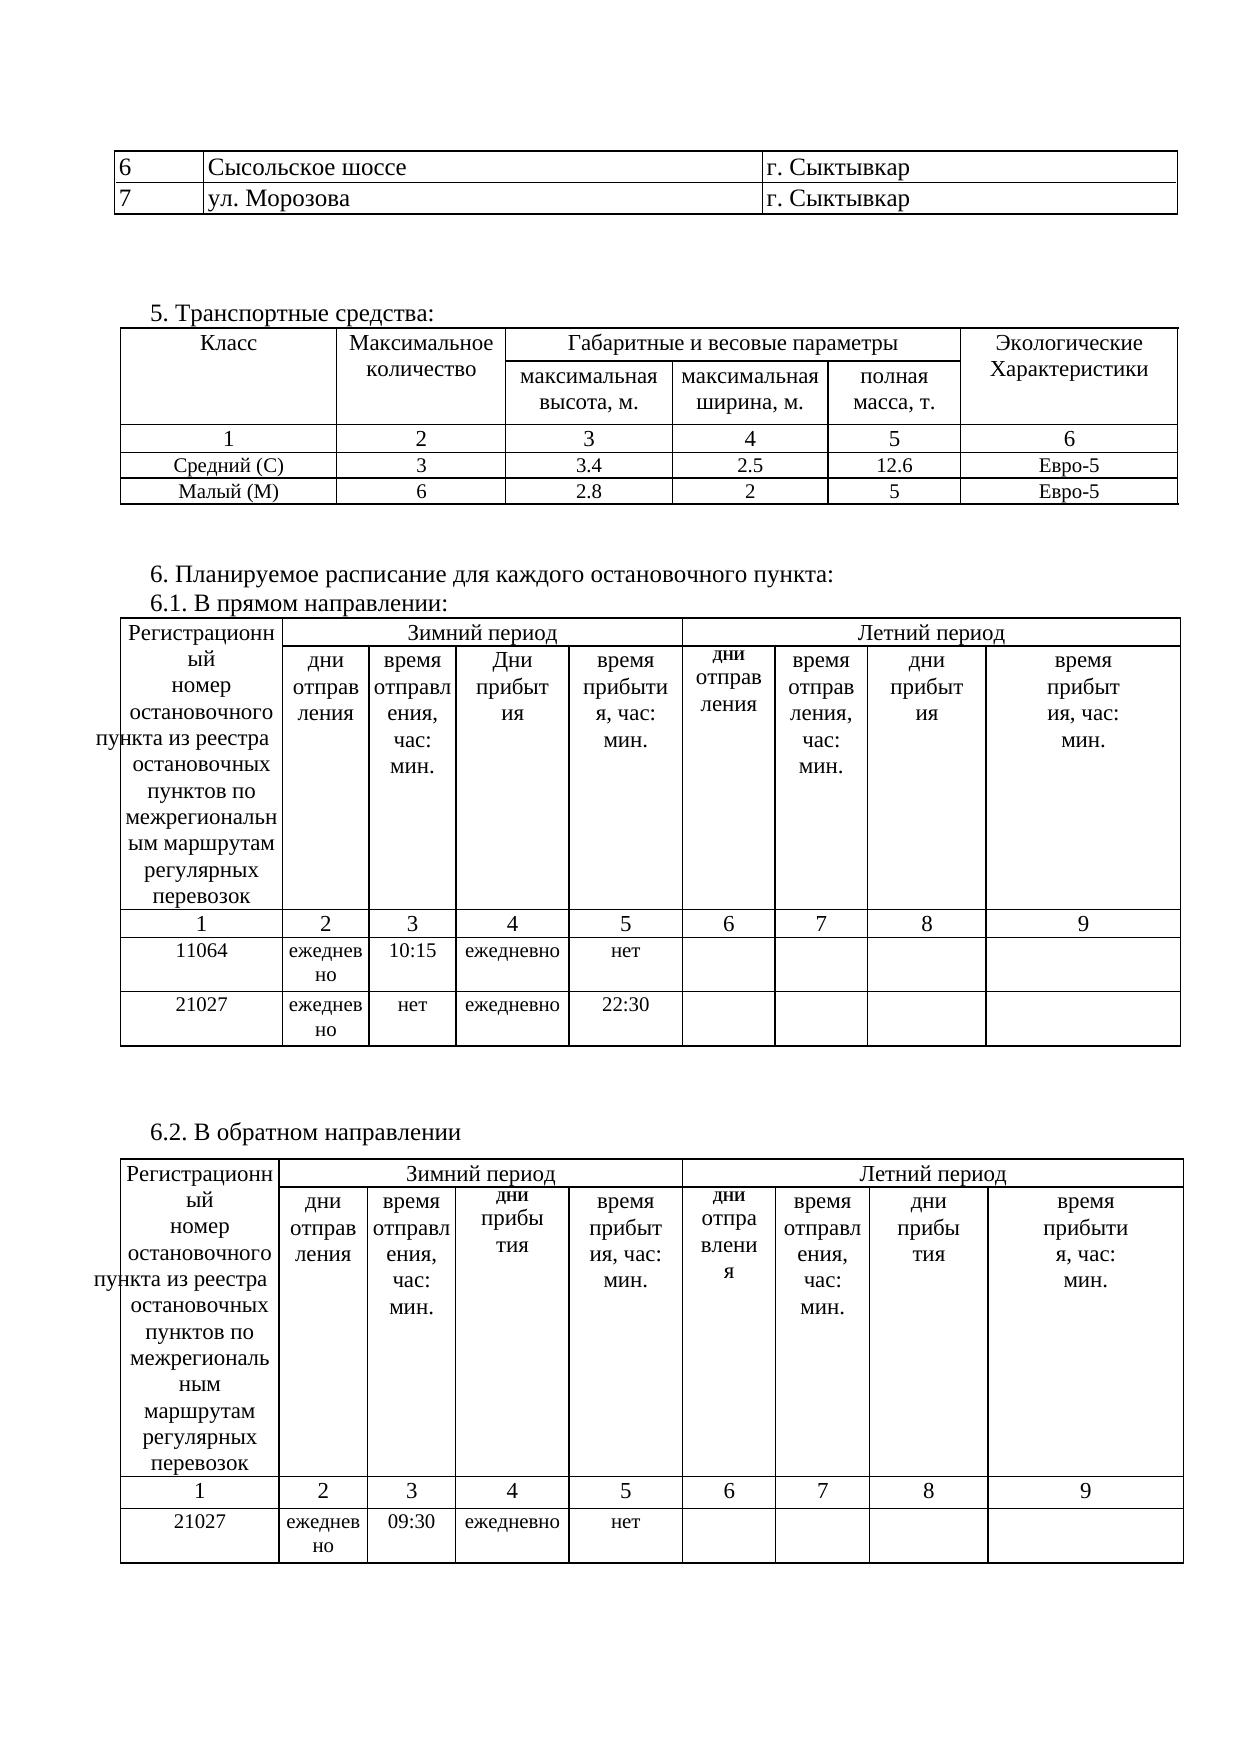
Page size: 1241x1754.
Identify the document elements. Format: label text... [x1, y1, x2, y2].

table_cell ежедневно [456, 1509, 568, 1562]
table_cell 8 [870, 1477, 987, 1508]
table_cell [868, 992, 985, 1045]
table_cell 2 [673, 479, 827, 503]
table_cell 2.8 [506, 479, 672, 503]
table_cell 6 [115, 152, 203, 181]
table_cell 9 [989, 1477, 1183, 1508]
table_cell [989, 1509, 1183, 1562]
table_cell 2 [283, 910, 368, 936]
table_cell 3 [370, 910, 455, 936]
table_cell [683, 992, 774, 1045]
table_cell время прибыти я, час: мин. [989, 1188, 1183, 1476]
table_cell время прибыт ия, час: мин. [987, 647, 1180, 908]
table_cell ежедневно [283, 938, 368, 991]
table_cell время прибыти я, час: мин. [570, 647, 682, 908]
table_header Класс [121, 329, 336, 424]
table_cell 6 [337, 479, 505, 503]
table_cell Сысольское шоссе [204, 152, 762, 181]
table_cell время отправл ения, час: мин. [370, 647, 455, 908]
table_header Летний период [683, 1160, 1183, 1186]
table_header Регистрационный номер остановочного пункта из реестра остановочных пунктов по межрегиональным маршрутам регулярных перевозок [121, 619, 282, 908]
table_cell 7 [115, 183, 203, 213]
table_cell [683, 1509, 775, 1562]
table_cell максимальная высота, м. [506, 362, 672, 424]
text 5. Транспортные средства: [150, 298, 1090, 327]
table_header Летний период [683, 619, 1180, 645]
table_cell 21027 [121, 992, 282, 1045]
table_cell [870, 1509, 987, 1562]
table_cell 09:30 [368, 1509, 455, 1562]
table_cell дни отправ ления [283, 647, 368, 908]
table_header Зимний период [280, 1160, 682, 1186]
table_header Экологические Характеристики [961, 329, 1177, 424]
table_cell 5 [829, 425, 960, 452]
table_cell г. Сыктывкар [763, 152, 1177, 181]
table_cell ДНИ отправ ления [683, 647, 774, 908]
table_cell полная масса, т. [829, 362, 960, 424]
table_cell 1 [121, 425, 336, 452]
table_cell время отправл ения, час: мин. [368, 1188, 455, 1476]
table_header Зимний период [283, 619, 682, 645]
table_cell [868, 938, 985, 991]
table_cell дни прибыт ия [868, 647, 985, 908]
table_cell ДНИ отпра влени я [683, 1188, 775, 1476]
table_cell 1 [121, 910, 282, 936]
table_cell Дни прибыт ия [457, 647, 568, 908]
table_cell [776, 938, 867, 991]
table_cell нет [570, 1509, 682, 1562]
table_cell 22:30 [570, 992, 682, 1045]
table_cell время прибыт ия, час: мин. [570, 1188, 682, 1476]
table_cell 1 [121, 1477, 278, 1508]
table_header Габаритные и весовые параметры [506, 329, 960, 360]
table_cell 10:15 [370, 938, 455, 991]
table_cell [776, 992, 867, 1045]
table_cell Средний (С) [121, 453, 336, 477]
table_cell [683, 938, 774, 991]
table_cell 9 [987, 910, 1180, 936]
table_cell Малый (М) [121, 479, 336, 503]
table_cell 6 [683, 910, 774, 936]
table_cell г. Сыктывкар [763, 181, 1177, 213]
table_cell [987, 938, 1180, 991]
table_cell 11064 [121, 938, 282, 991]
table_cell 6 [683, 1477, 775, 1508]
table_cell 6 [961, 425, 1177, 452]
table_cell ДНИ прибы тия [456, 1188, 568, 1476]
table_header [121, 1160, 278, 1476]
table_cell 3 [506, 425, 672, 452]
table_cell 5 [570, 910, 682, 936]
table_cell ул. Морозова [204, 183, 762, 213]
table_cell время отправл ения, час: мин. [776, 1188, 869, 1476]
table_cell 3 [368, 1477, 455, 1508]
table_cell ежедневно [283, 992, 368, 1045]
text 6.2. В обратном направлении [150, 1117, 1090, 1146]
table_cell ежедневно [280, 1509, 367, 1562]
table_cell максимальная ширина, м. [673, 362, 827, 424]
table_header Максимальное количество [337, 329, 505, 424]
table_cell 5 [570, 1477, 682, 1508]
table_cell 4 [673, 425, 827, 452]
table_cell 3 [337, 453, 505, 477]
table_cell 21027 [121, 1509, 278, 1562]
table_cell 2.5 [673, 453, 827, 477]
table_cell 7 [776, 910, 867, 936]
table_cell ежедневно [457, 938, 568, 991]
table_cell 5 [829, 479, 960, 503]
table_cell дни прибы тия [870, 1188, 987, 1476]
table_cell 4 [457, 910, 568, 936]
text 6. Планируемое расписание для каждого остановочного пункта: [150, 559, 1090, 588]
table_cell ежедневно [457, 992, 568, 1045]
table_cell 7 [776, 1477, 869, 1508]
table_cell Евро-5 [961, 479, 1177, 503]
table_cell нет [370, 992, 455, 1045]
table_cell 8 [868, 910, 985, 936]
table_cell 3.4 [506, 453, 672, 477]
table_cell 2 [337, 425, 505, 452]
table_cell время отправ ления, час: мин. [776, 647, 867, 908]
table_cell [776, 1509, 869, 1562]
table_cell 2 [280, 1477, 367, 1508]
table_cell 4 [456, 1477, 568, 1508]
table_cell дни отправ ления [280, 1188, 367, 1476]
table_cell 12.6 [829, 453, 960, 477]
table_cell нет [570, 938, 682, 991]
text 6.1. В прямом направлении: [150, 588, 1090, 617]
table_cell [987, 992, 1180, 1045]
table_cell Евро-5 [961, 453, 1177, 477]
